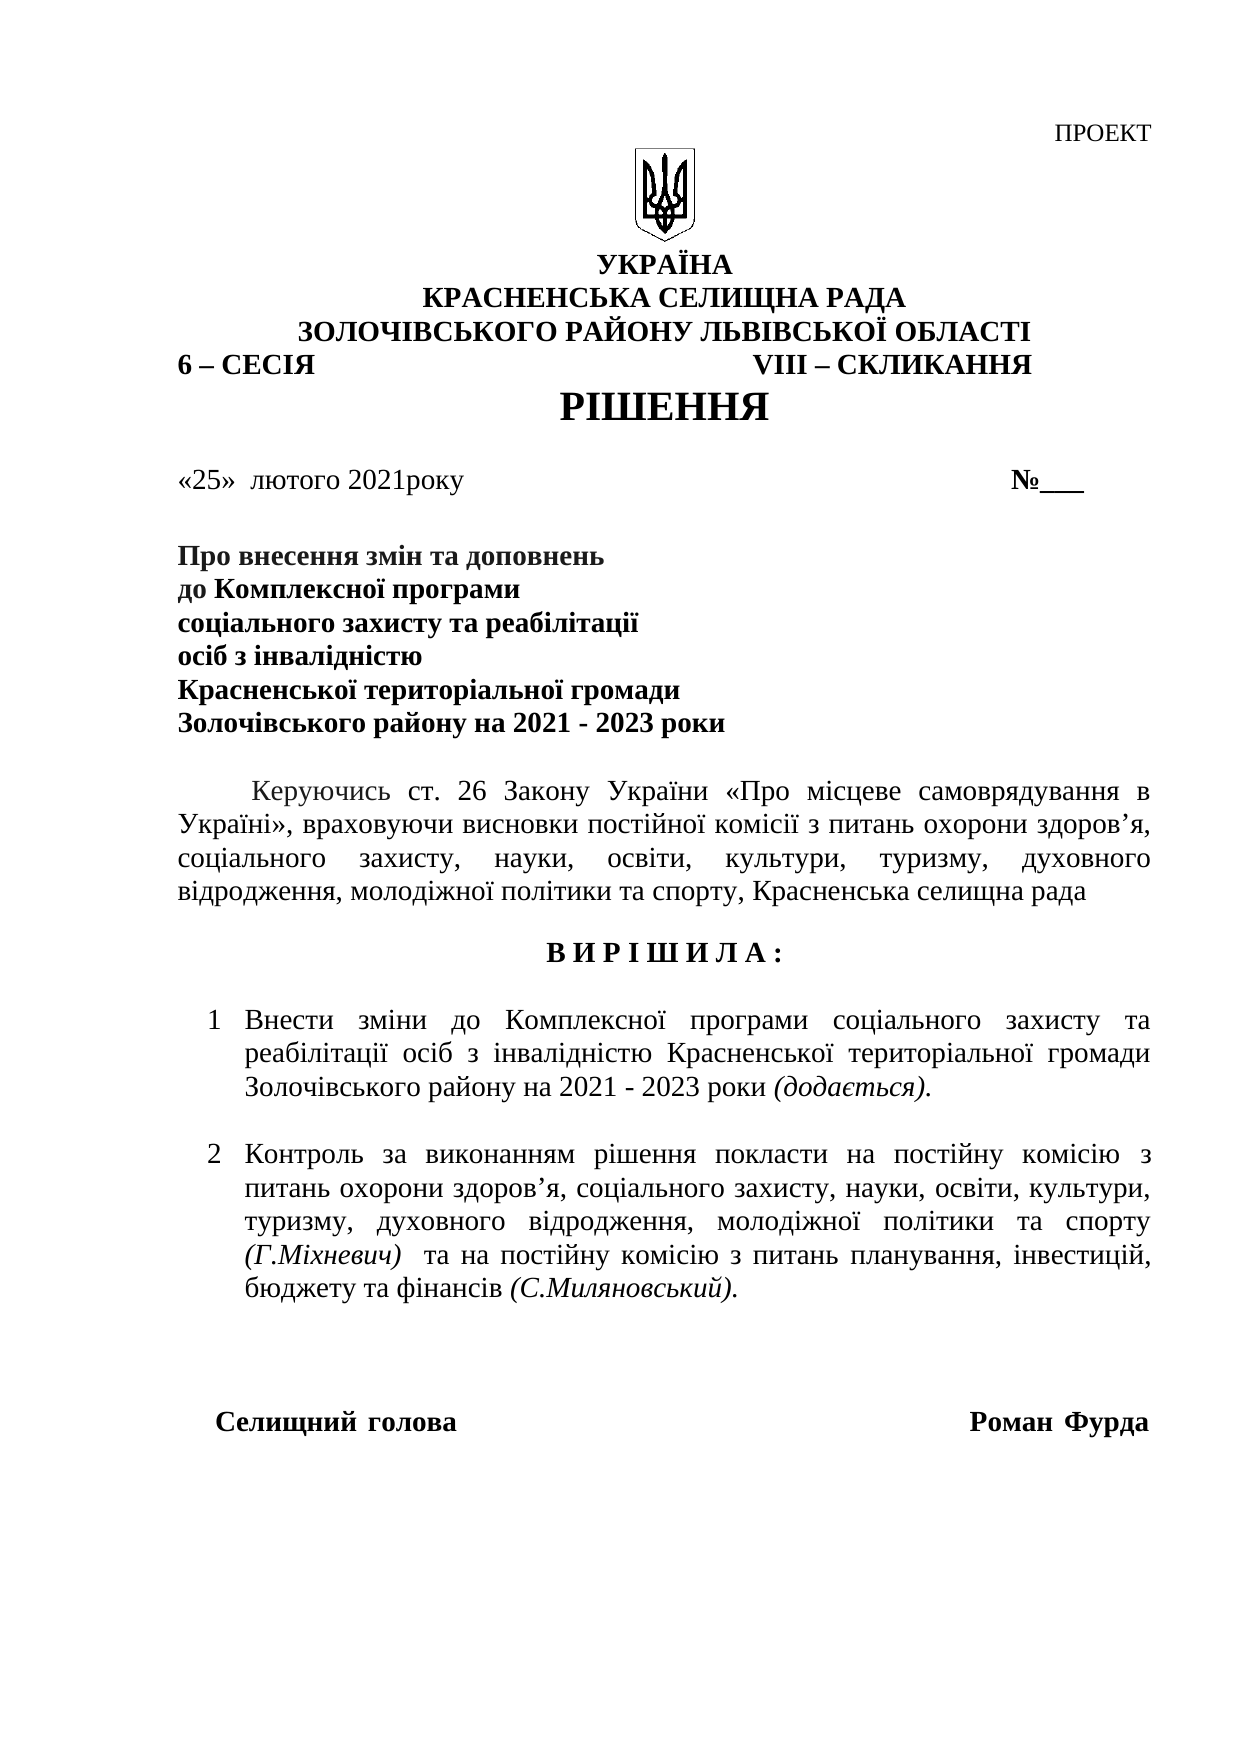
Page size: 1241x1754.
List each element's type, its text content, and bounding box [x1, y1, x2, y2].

text осіб з інвалідністю [177, 638, 1152, 672]
text ЗОЛОЧІВСЬКОГО РАЙОНУ ЛЬВІВСЬКОЇ ОБЛАСТІ [177, 314, 1152, 347]
text Золочівського району на 2021 - 2023 роки [177, 706, 1152, 739]
text РІШЕННЯ [177, 381, 1152, 429]
text УКРАЇНА [177, 247, 1152, 280]
text Керуючись ст. 26 Закону України «Про місцеве самоврядування в Україні», враховуючи висновки постійної комісії з питань охорони здоров’я, соціального захисту, науки, освіти, культури, туризму, духовного відродження, молодіжної політики та спорту, Красненська селищна рада [177, 773, 1152, 907]
text ПРОЕКТ [177, 118, 1152, 147]
text Про внесення змін та доповнень [177, 538, 1152, 571]
picture [631, 146, 698, 247]
text до Комплексної програми [177, 571, 1152, 605]
text соціального захисту та реабілітації [177, 605, 1152, 638]
text Красненської територіальної громади [177, 672, 1152, 706]
list Внести зміни до Комплексної програми соціального захисту та реабілітації осіб з інвалідністю Красненської територіальної громади Золочівського району на 2021 - 2023 роки (додається). [207, 1002, 1152, 1103]
text 6 – СЕСІЯ VIII – СКЛИКАННЯ [177, 347, 1152, 381]
text В И Р І Ш И Л А : [177, 935, 1152, 968]
list Контроль за виконанням рішення покласти на постійну комісію з питань охорони здоров’я, соціального захисту, науки, освіти, культури, туризму, духовного відродження, молодіжної політики та спорту (Г.Міхневич) та на постійну комісію з питань планування, інвестицій, бюджету та фінансів (С.Миляновський). [207, 1136, 1152, 1304]
text «25» лютого 2021року №___ [177, 462, 1152, 496]
text Селищний голова Роман Фурда [177, 1404, 1152, 1472]
text КРАСНЕНСЬКА СЕЛИЩНА РАДА [177, 280, 1152, 314]
